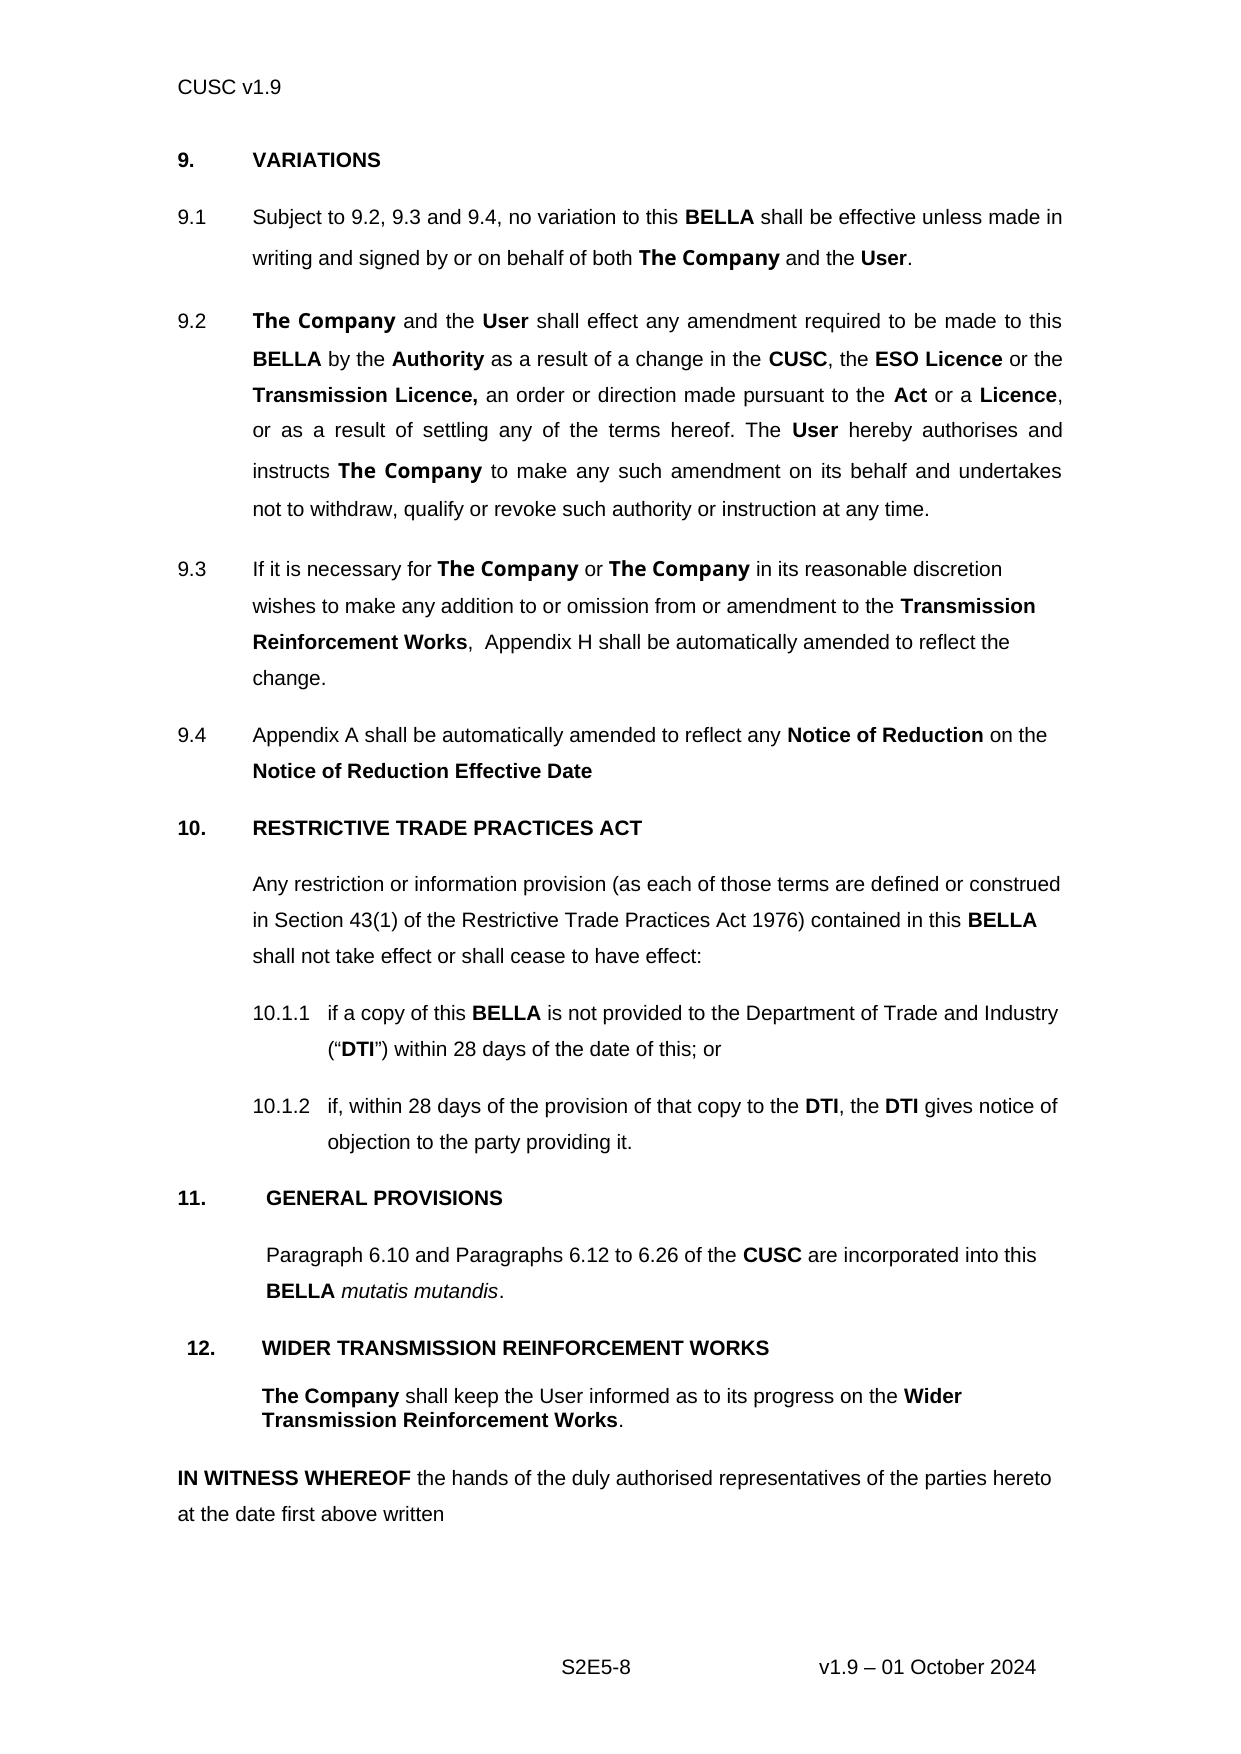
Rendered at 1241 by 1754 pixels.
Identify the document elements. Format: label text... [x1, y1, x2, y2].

subtitle If it is necessary for The Company or The Company in its reasonable discretion wishes to make any addition to or omission from or amendment to the Transmission Reinforcement Works, Appendix H shall be automatically amended to reflect the change. [177, 554, 1063, 690]
subtitle 11. GENERAL PROVISIONS [177, 1186, 1063, 1210]
subtitle 10. RESTRICTIVE TRADE PRACTICES ACT [177, 815, 1063, 839]
subtitle Appendix A shall be automatically amended to reflect any Notice of Reduction on the Notice of Reduction Effective Date [177, 723, 1063, 783]
text The Company shall keep the User informed as to its progress on the Wider Transmission Reinforcement Works. [187, 1384, 1063, 1432]
text IN WITNESS WHEREOF the hands of the duly authorised representatives of the parties hereto at the date first above written [177, 1466, 1063, 1526]
subtitle 9.1 Subject to 9.2, 9.3 and 9.4, no variation to this BELLA shall be effective unless made in writing and signed by or on behalf of both The Company and the User. [177, 204, 1063, 271]
subtitle 10.1.1 if a copy of this BELLA is not provided to the Department of Trade and Industry (“DTI”) within 28 days of the date of this; or [177, 1001, 1063, 1061]
subtitle 9. VARIATIONS [177, 148, 1063, 172]
subtitle The Company and the User shall effect any amendment required to be made to this BELLA by the Authority as a result of a change in the CUSC, the ESO Licence or the Transmission Licence, an order or direction made pursuant to the Act or a Licence, or as a result of settling any of the terms hereof. The User hereby authorises and instructs The Company to make any such amendment on its behalf and undertakes not to withdraw, qualify or revoke such authority or instruction at any time. [177, 306, 1063, 521]
text Paragraph 6.10 and Paragraphs 6.12 to 6.26 of the CUSC are incorporated into this BELLA mutatis mutandis. [266, 1243, 1063, 1303]
text 12. WIDER TRANSMISSION REINFORCEMENT WORKS [187, 1336, 1063, 1360]
text Any restriction or information provision (as each of those terms are defined or construed in Section 43(1) of the Restrictive Trade Practices Act 1976) contained in this BELLA shall not take effect or shall cease to have effect: [177, 872, 1063, 968]
subtitle 10.1.2 if, within 28 days of the provision of that copy to the DTI, the DTI gives notice of objection to the party providing it. [177, 1093, 1063, 1153]
